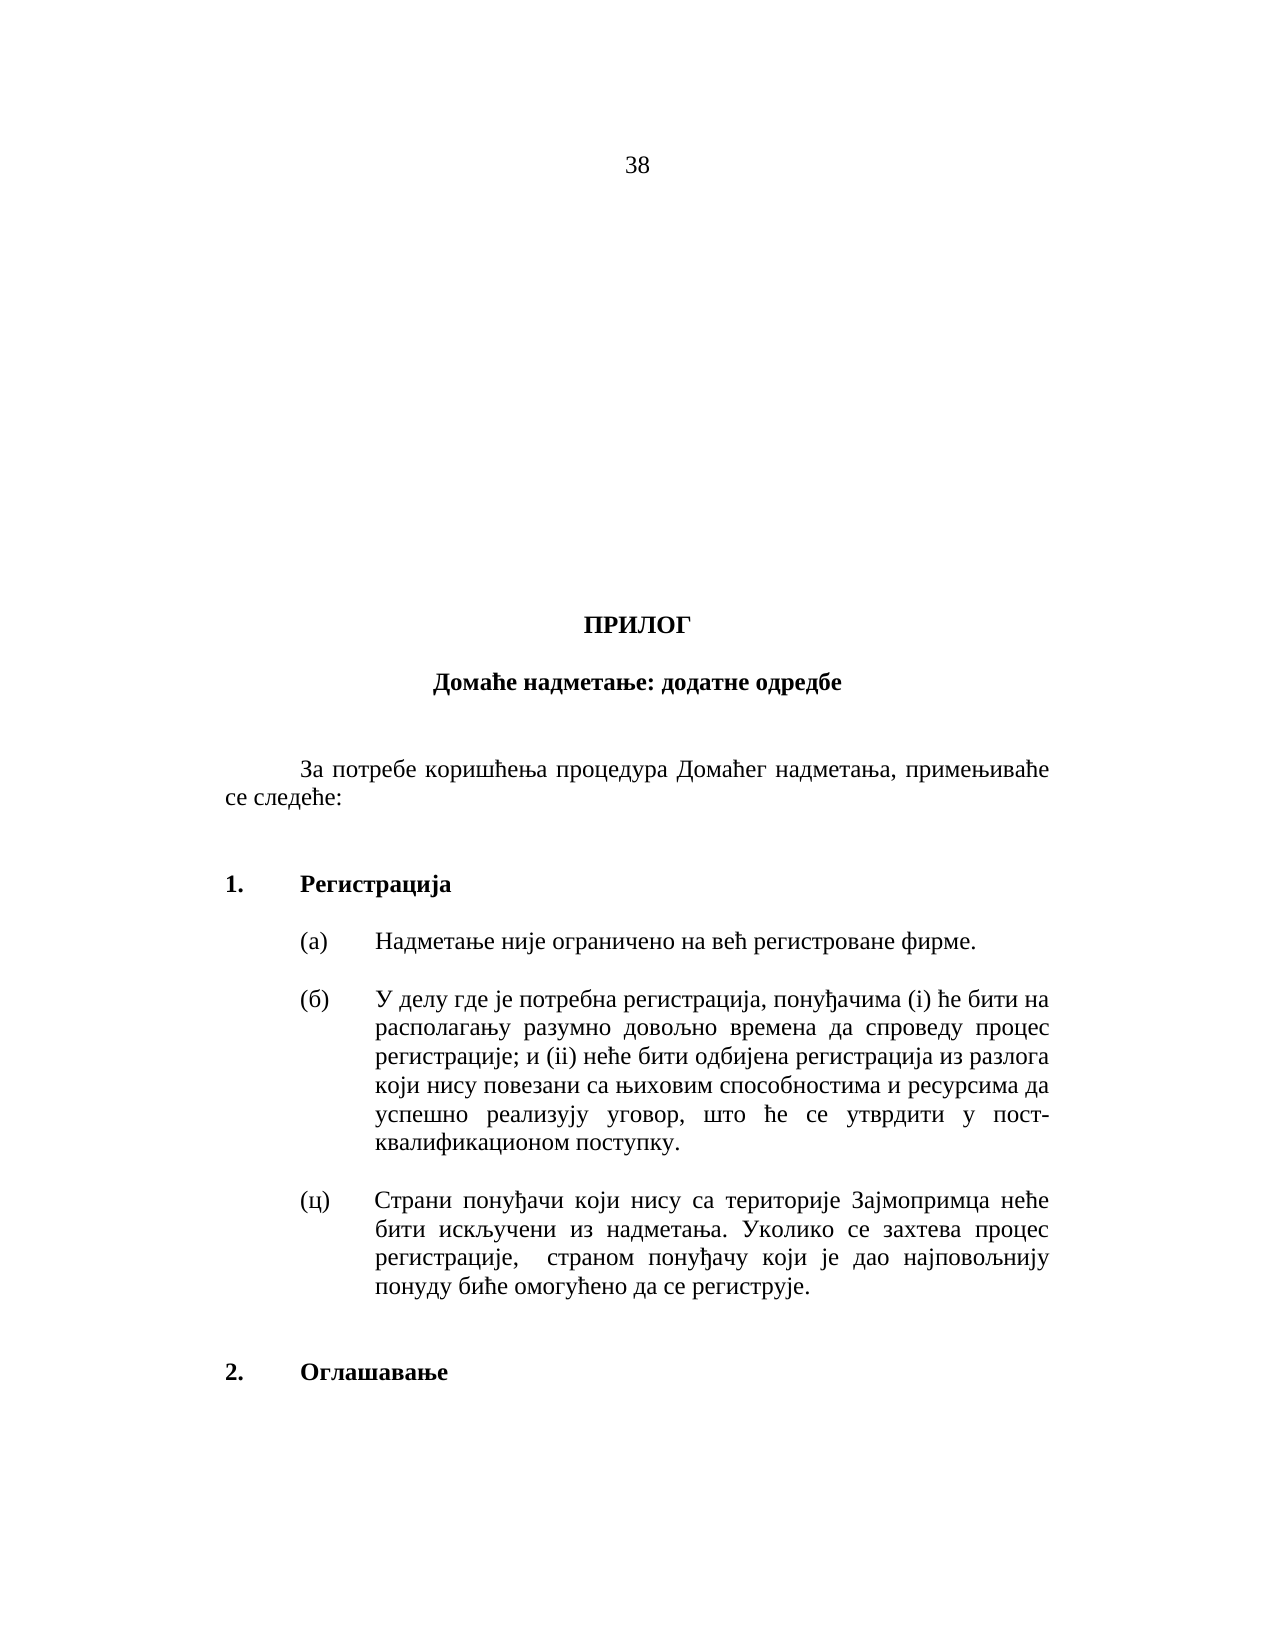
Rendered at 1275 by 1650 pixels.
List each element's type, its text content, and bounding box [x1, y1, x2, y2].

text ПРИЛОГ [225, 610, 1050, 639]
text (ц) Страни понуђачи који нису са територије Зајмопримца неће бити искључени из надметања. Уколико се захтева процес регистрације, страном понуђачу који је дао најповољнију понуду биће омогућено да се региструје. [300, 1185, 1050, 1300]
text (б) У делу где је потребна регистрација, понуђачима (i) ће бити на располагању разумно довољно времена да спроведу процес регистрације; и (ii) неће бити одбијена регистрација из разлога који нису повезани са њиховим способностима и ресурсима да успешно реализују уговор, што ће се утврдити у пост-квалификационом поступку. [300, 984, 1050, 1156]
text (а) Надметање није ограничено на већ регистроване фирме. [300, 926, 1050, 955]
text За потребе коришћења процедура Домаћег надметања, примењиваће се следеће: [225, 754, 1050, 811]
text Домаће надметање: додатне одредбе [225, 667, 1050, 696]
text 1. Регистрација [225, 869, 1050, 897]
text 2. Оглашавање [225, 1357, 1050, 1386]
